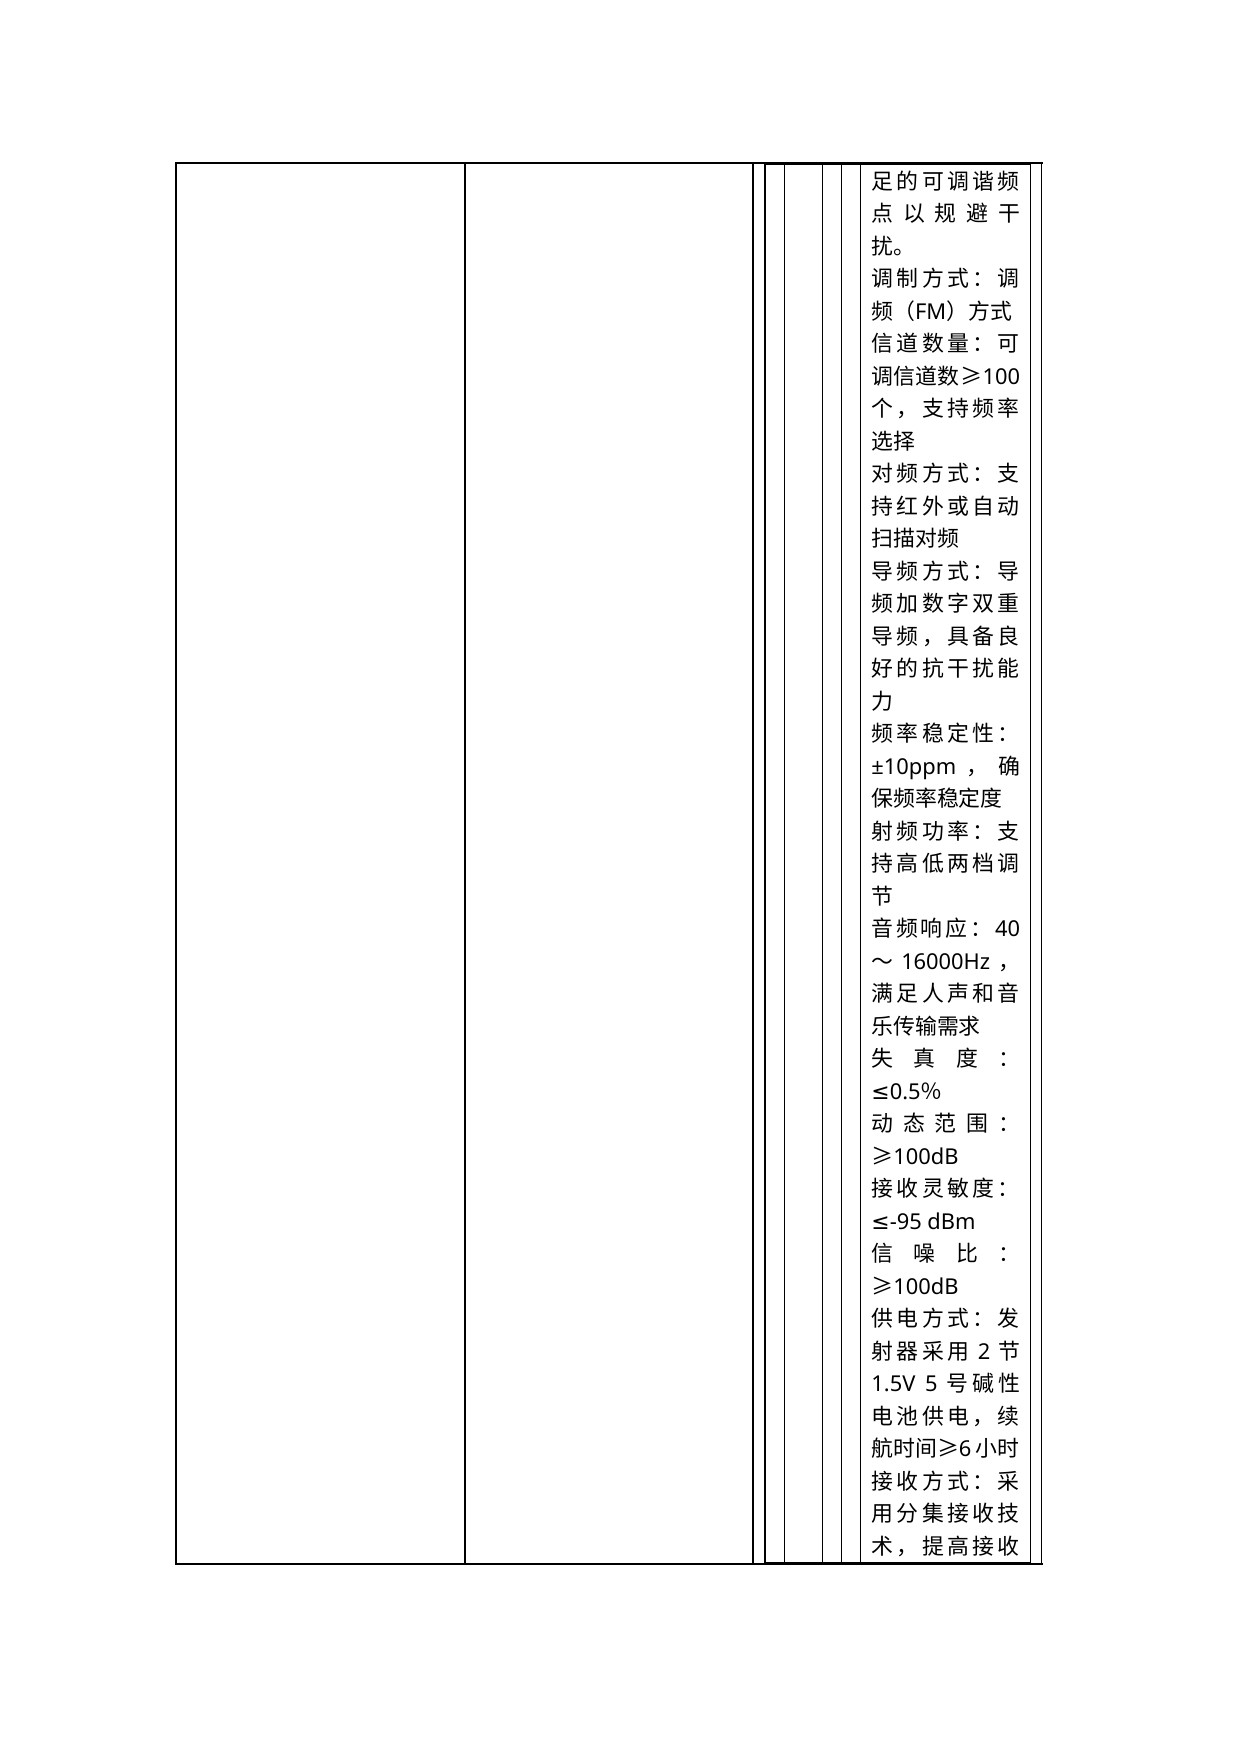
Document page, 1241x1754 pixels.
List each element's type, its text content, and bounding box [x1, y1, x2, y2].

table_cell [466, 164, 752, 1563]
table_cell [1031, 164, 1041, 1563]
table_cell [785, 165, 822, 1562]
table_cell [754, 164, 764, 1563]
table_cell [861, 165, 1030, 1562]
table_cell [766, 165, 784, 1562]
table_cell 2 [177, 164, 464, 1563]
table_cell [823, 165, 841, 1562]
table_cell [842, 165, 860, 1562]
